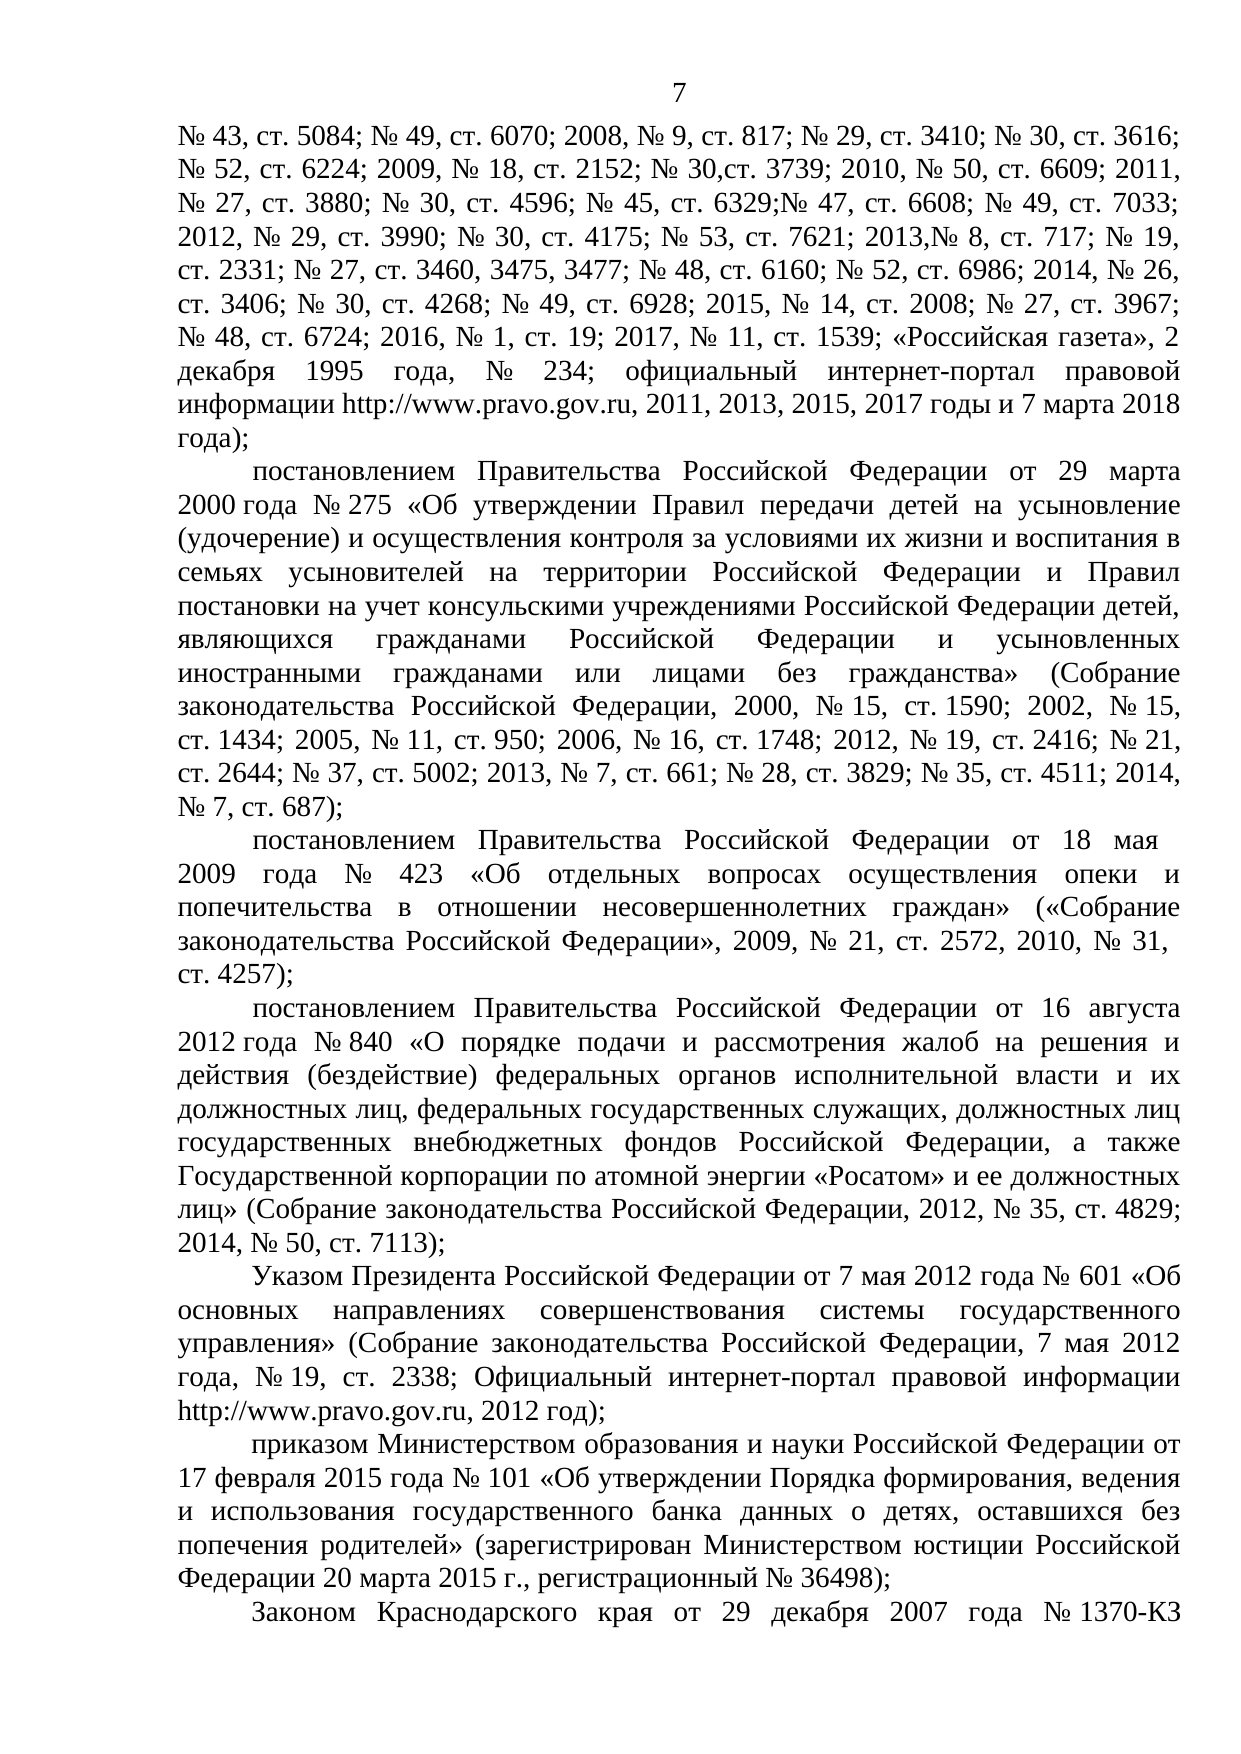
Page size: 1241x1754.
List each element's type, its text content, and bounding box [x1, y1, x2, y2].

text постановлением Правительства Российской Федерации от 16 августа 2012 года № 840 «О порядке подачи и рассмотрения жалоб на решения и действия (бездействие) федеральных органов исполнительной власти и их должностных лиц, федеральных государственных служащих, должностных лиц государственных внебюджетных фондов Российской Федерации, а также Государственной корпорации по атомной энергии «Росатом» и ее должностных лиц» (Собрание законодательства Российской Федерации, 2012, № 35, ст. 4829; 2014, № 50, ст. 7113); [177, 990, 1181, 1258]
text постановлением Правительства Российской Федерации от 18 мая 2009 года № 423 «Об отдельных вопросах осуществления опеки и попечительства в отношении несовершеннолетних граждан» («Собрание законодательства Российской Федерации», 2009, № 21, ст. 2572, 2010, № 31, ст. 4257); [177, 822, 1181, 990]
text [177, 1594, 1181, 1627]
text постановлением Правительства Российской Федерации от 29 марта 2000 года № 275 «Об утверждении Правил передачи детей на усыновление (удочерение) и осуществления контроля за условиями их жизни и воспитания в семьях усыновителей на территории Российской Федерации и Правил постановки на учет консульскими учреждениями Российской Федерации детей, являющихся гражданами Российской Федерации и усыновленных иностранными гражданами или лицами без гражданства» (Собрание законодательства Российской Федерации, 2000, № 15, ст. 1590; 2002, № 15, ст. 1434; 2005, № 11, ст. 950; 2006, № 16, ст. 1748; 2012, № 19, ст. 2416; № 21, ст. 2644; № 37, ст. 5002; 2013, № 7, ст. 661; № 28, ст. 3829; № 35, ст. 4511; 2014, № 7, ст. 687); [177, 453, 1181, 822]
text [177, 118, 1181, 453]
text Указом Президента Российской Федерации от 7 мая 2012 года № 601 «Об основных направлениях совершенствования системы государственного управления» (Собрание законодательства Российской Федерации, 7 мая 2012 года, № 19, ст. 2338; Официальный интернет-портал правовой информации http://www.pravo.gov.ru, 2012 год); [177, 1258, 1181, 1426]
text приказом Министерством образования и науки Российской Федерации от 17 февраля 2015 года № 101 «Об утверждении Порядка формирования, ведения и использования государственного банка данных о детях, оставшихся без попечения родителей» (зарегистрирован Министерством юстиции Российской Федерации 20 марта 2015 г., регистрационный № 36498); [177, 1426, 1181, 1594]
